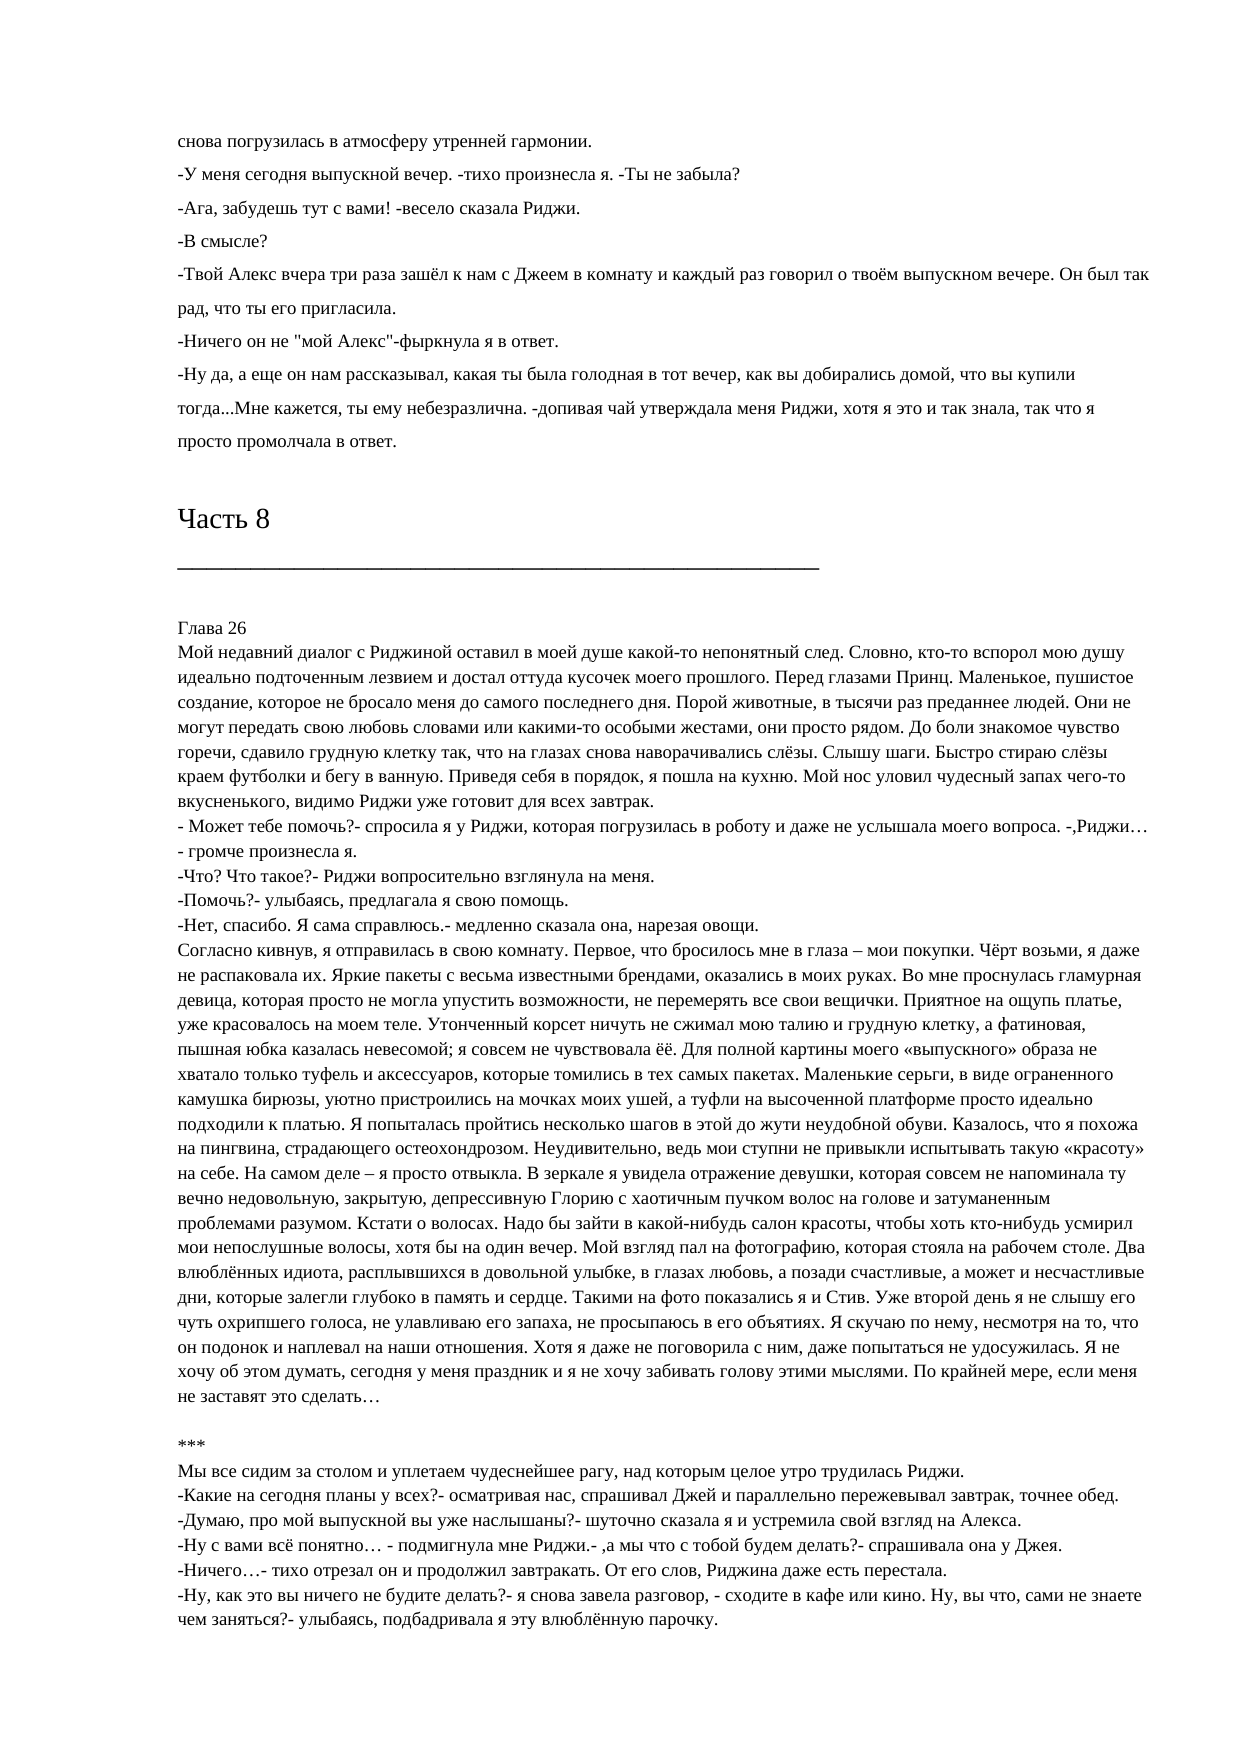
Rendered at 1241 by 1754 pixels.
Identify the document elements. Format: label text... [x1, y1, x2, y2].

text Часть 8 [177, 501, 1152, 534]
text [177, 118, 1152, 451]
text ____________________________________________ [177, 539, 1152, 573]
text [177, 617, 1152, 1630]
